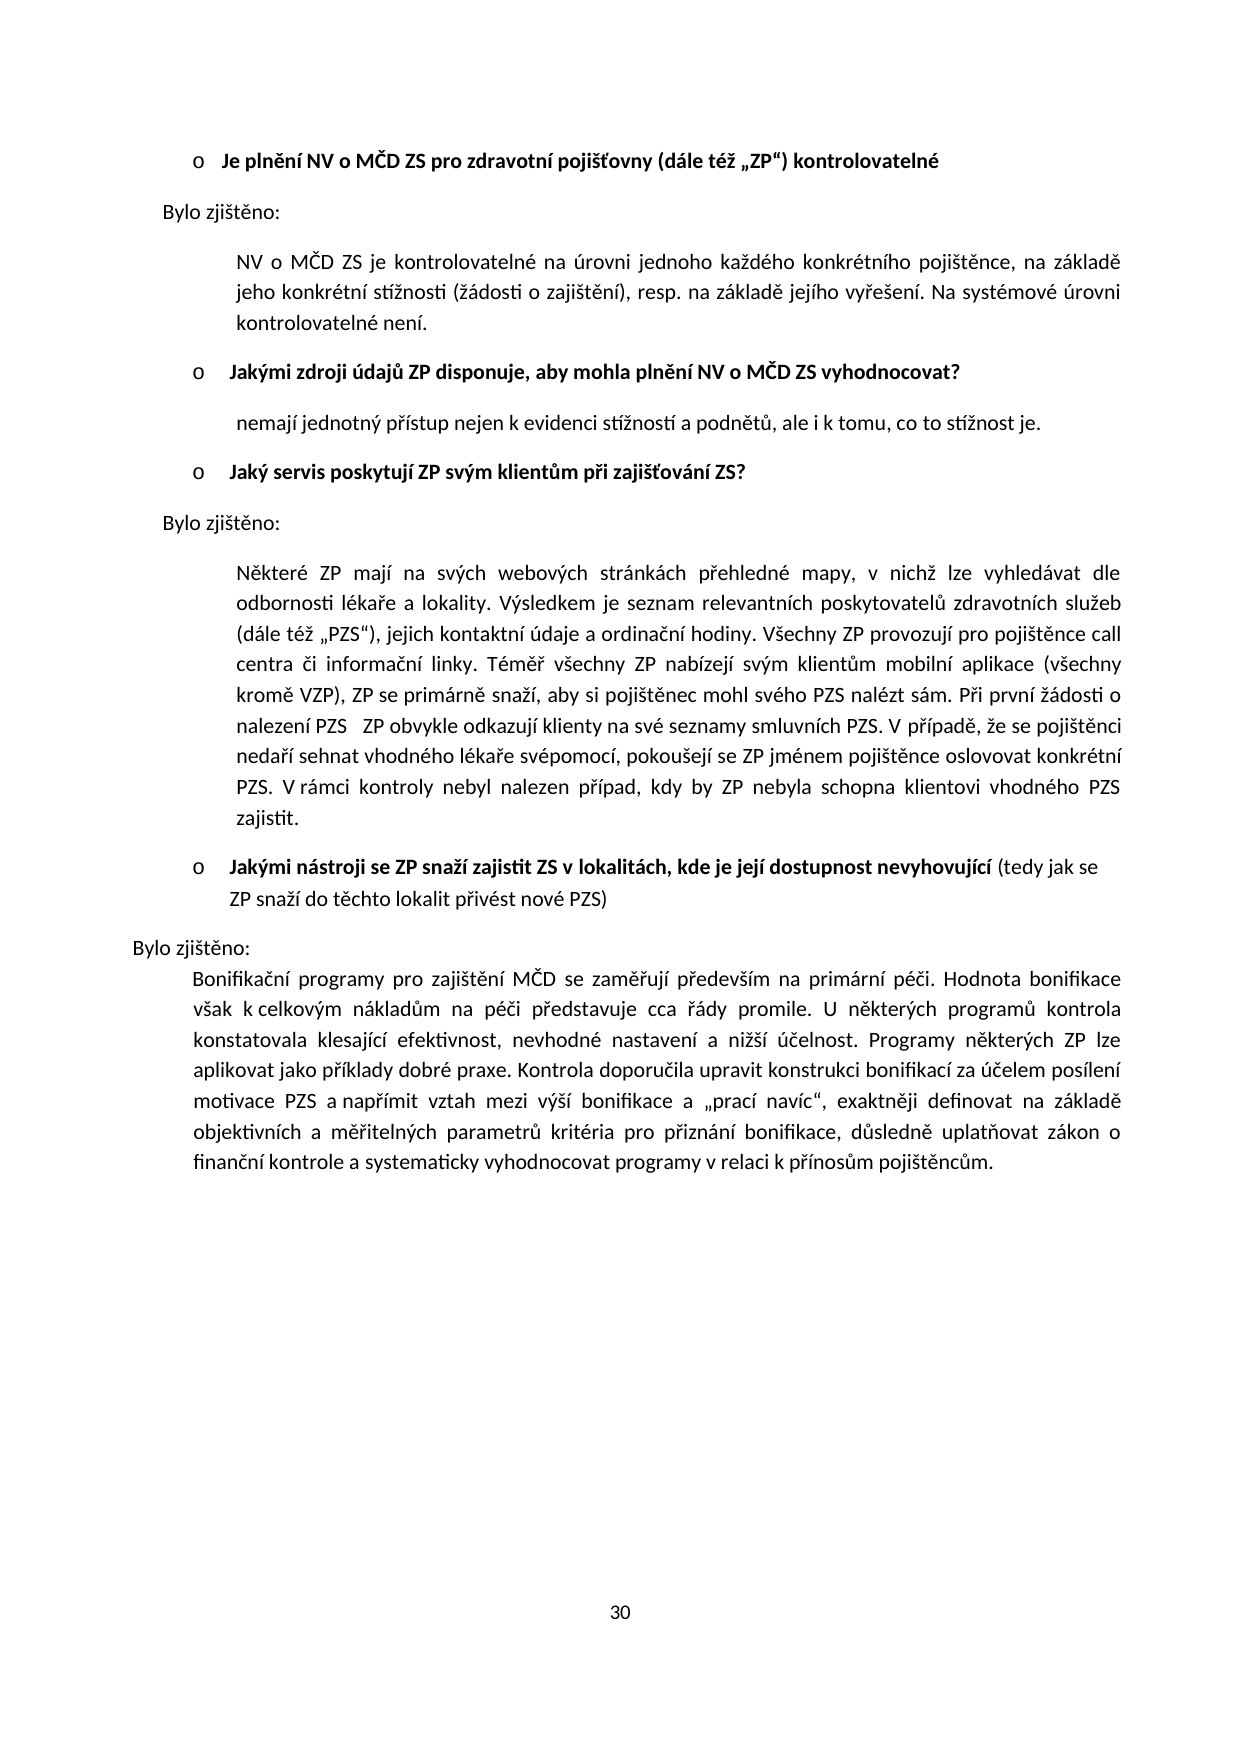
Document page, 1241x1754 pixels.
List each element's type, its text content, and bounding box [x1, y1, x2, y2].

list Jaký servis poskytují ZP svým klientům při zajišťování ZS? [192, 458, 1122, 486]
list Jakými nástroji se ZP snaží zajistit ZS v lokalitách, kde je její dostupnost nevyhovující (tedy jak se ZP snaží do těchto lokalit přivést nové PZS) [192, 853, 1122, 911]
text nemají jednotný přístup nejen k evidenci stížností a podnětů, ale i k tomu, co to stížnost je. [236, 409, 1122, 436]
text Bylo zjištěno: [162, 509, 1122, 536]
list Bylo zjištěno: [132, 934, 1122, 961]
list Je plnění NV o MČD ZS pro zdravotní pojišťovny (dále též „ZP“) kontrolovatelné [192, 148, 1122, 176]
list Jakými zdroji údajů ZP disponuje, aby mohla plnění NV o MČD ZS vyhodnocovat? [192, 358, 1122, 386]
text NV o MČD ZS je kontrolovatelné na úrovni jednoho každého konkrétního pojištěnce, na základě jeho konkrétní stížnosti (žádosti o zajištění), resp. na základě jejího vyřešení. Na systémové úrovni kontrolovatelné není. [236, 248, 1122, 336]
text Bylo zjištěno: [118, 198, 1122, 225]
list Bonifikační programy pro zajištění MČD se zaměřují především na primární péči. Hodnota bonifikace však k celkovým nákladům na péči představuje cca řády promile. U některých programů kontrola konstatovala klesající efektivnost, nevhodné nastavení a nižší účelnost. Programy některých ZP lze aplikovat jako příklady dobré praxe. Kontrola doporučila upravit konstrukci bonifikací za účelem posílení motivace PZS a napřímit vztah mezi výší bonifikace a „prací navíc“, exaktněji definovat na základě objektivních a měřitelných parametrů kritéria pro přiznání bonifikace, důsledně uplatňovat zákon o finanční kontrole a systematicky vyhodnocovat programy v relaci k přínosům pojištěncům. [192, 965, 1122, 1175]
text Některé ZP mají na svých webových stránkách přehledné mapy, v nichž lze vyhledávat dle odbornosti lékaře a lokality. Výsledkem je seznam relevantních poskytovatelů zdravotních služeb (dále též „PZS“), jejich kontaktní údaje a ordinační hodiny. Všechny ZP provozují pro pojištěnce call centra či informační linky. Téměř všechny ZP nabízejí svým klientům mobilní aplikace (všechny kromě VZP), ZP se primárně snaží, aby si pojištěnec mohl svého PZS nalézt sám. Při první žádosti o nalezení PZS ZP obvykle odkazují klienty na své seznamy smluvních PZS. V případě, že se pojištěnci nedaří sehnat vhodného lékaře svépomocí, pokoušejí se ZP jménem pojištěnce oslovovat konkrétní PZS. V rámci kontroly nebyl nalezen případ, kdy by ZP nebyla schopna klientovi vhodného PZS zajistit. [236, 559, 1122, 830]
